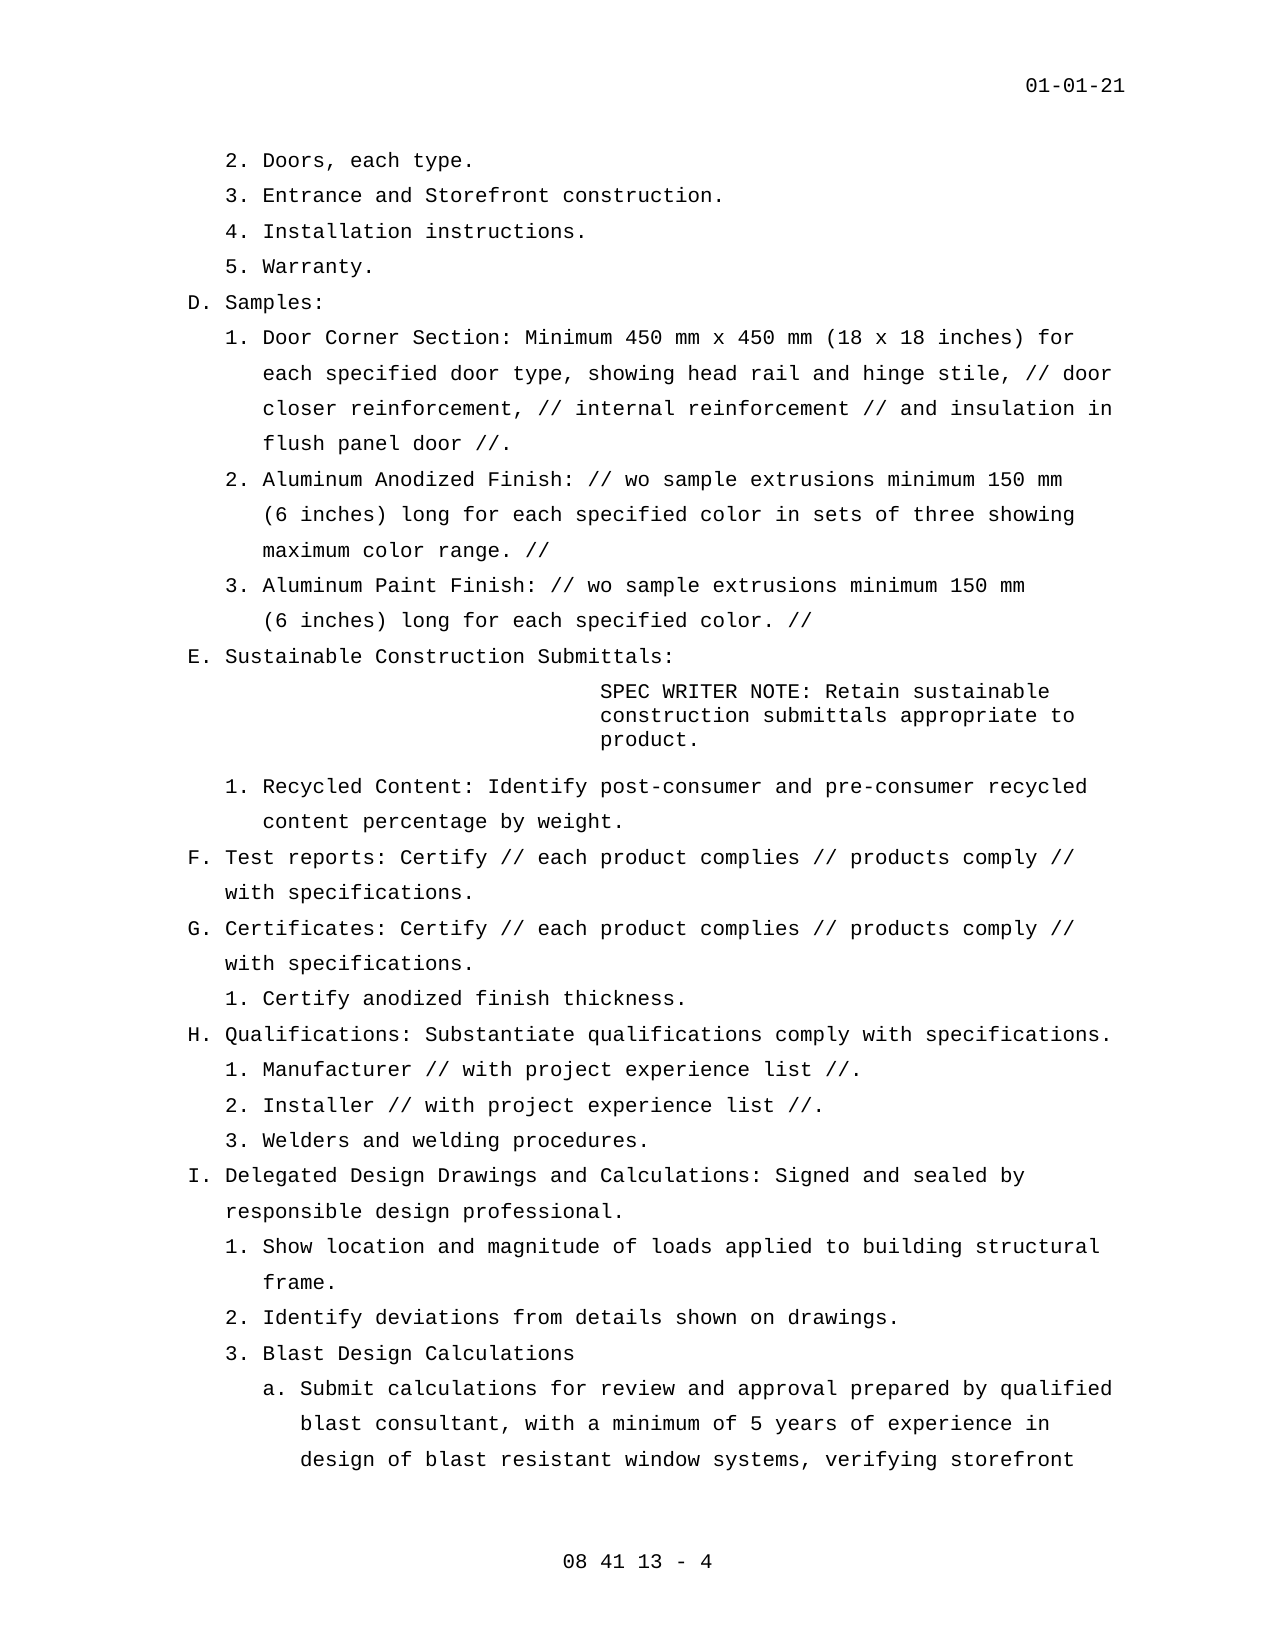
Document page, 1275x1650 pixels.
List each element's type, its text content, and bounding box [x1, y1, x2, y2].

text Aluminum Paint Finish: // wo sample extrusions minimum 150 mm (6 inches) long for each specified color. // [225, 575, 1125, 634]
text Recycled Content: Identify post-consumer and pre-consumer recycled content percentage by weight. [225, 776, 1125, 835]
text Entrance and Storefront construction. [225, 185, 1125, 209]
text Welders and welding procedures. [225, 1130, 1125, 1154]
text Identify deviations from details shown on drawings. [225, 1307, 1125, 1331]
text Certificates: Certify // each product complies // products comply // with specifications. [187, 917, 1125, 977]
text Warranty. [225, 256, 1125, 280]
text Samples: [187, 292, 1125, 315]
text Blast Design Calculations [225, 1342, 1125, 1366]
text Sustainable Construction Submittals: [187, 646, 1125, 669]
text Aluminum Anodized Finish: // wo sample extrusions minimum 150 mm (6 inches) long for each specified color in sets of three showing maximum color range. // [225, 469, 1125, 563]
text SPEC WRITER NOTE: Retain sustainable construction submittals appropriate to product. [600, 681, 1125, 752]
text Doors, each type. [225, 150, 1125, 174]
text Installer // with project experience list //. [225, 1094, 1125, 1118]
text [262, 1378, 1125, 1472]
text Qualifications: Substantiate qualifications comply with specifications. [187, 1024, 1125, 1047]
text Certify anodized finish thickness. [225, 988, 1125, 1012]
text Manufacturer // with project experience list //. [225, 1059, 1125, 1083]
text Test reports: Certify // each product complies // products comply // with specifications. [187, 847, 1125, 906]
text Show location and magnitude of loads applied to building structural frame. [225, 1236, 1125, 1295]
text Installation instructions. [225, 221, 1125, 244]
text Door Corner Section: Minimum 450 mm x 450 mm (18 x 18 inches) for each specified door type, showing head rail and hinge stile, // door closer reinforcement, // internal reinforcement // and insulation in flush panel door //. [225, 327, 1125, 457]
text Delegated Design Drawings and Calculations: Signed and sealed by responsible design professional. [187, 1165, 1125, 1224]
